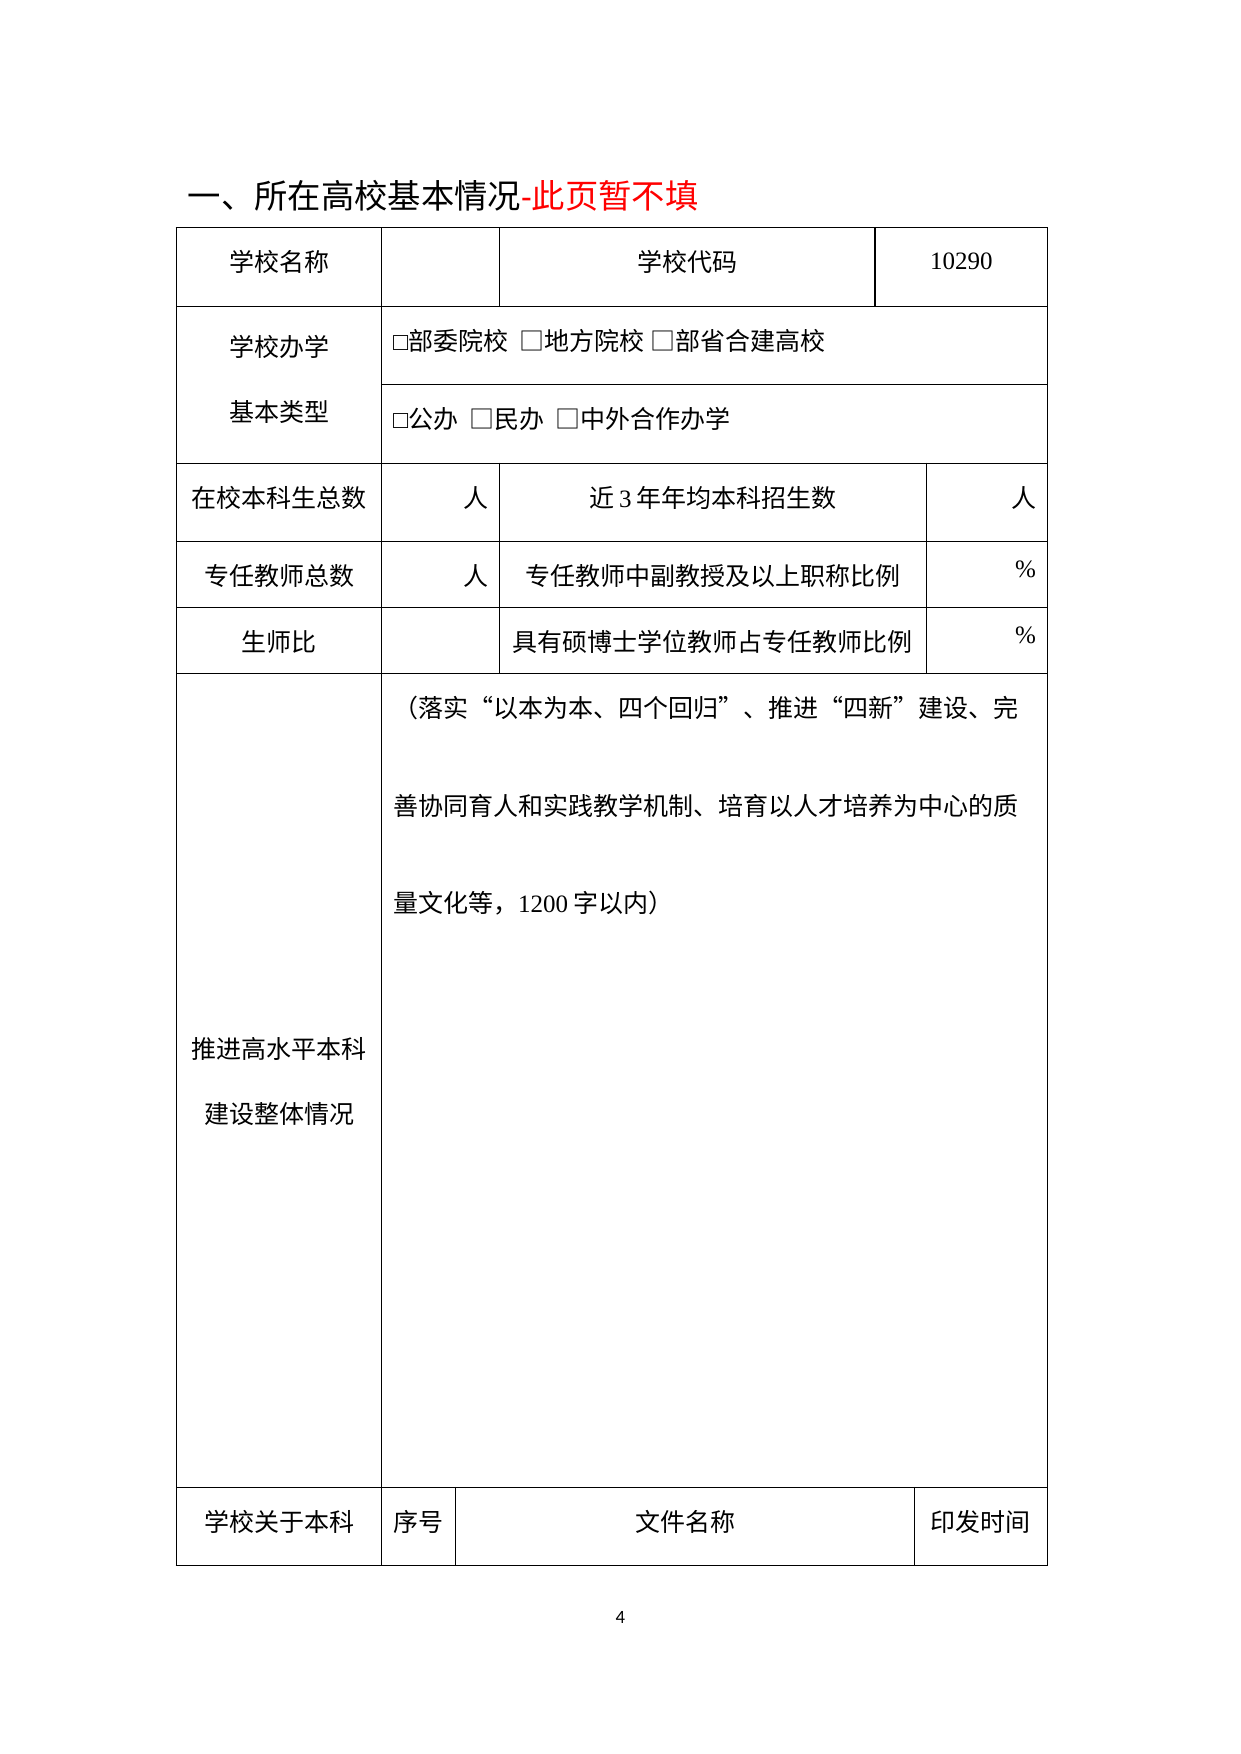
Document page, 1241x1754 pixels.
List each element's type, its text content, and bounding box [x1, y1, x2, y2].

table_cell 印发时间 [915, 1488, 1047, 1565]
table_cell [382, 608, 499, 673]
table_cell % [927, 608, 1047, 673]
table_cell 近3年年均本科招生数 [500, 464, 926, 541]
table_cell 学校办学 基本类型 [177, 307, 381, 463]
table_cell 人 [382, 542, 499, 607]
table_cell % [927, 542, 1047, 607]
table_header 学校名称 [177, 228, 381, 306]
table_cell 在校本科生总数 [177, 464, 381, 541]
table_cell 具有硕博士学位教师占专任教师比例 [500, 608, 926, 673]
text 一、所在高校基本情况-此页暂不填 [187, 162, 1053, 227]
table_cell 生师比 [177, 608, 381, 673]
table_header [382, 228, 499, 306]
table_header 10290 [876, 228, 1047, 306]
table_cell □部委院校 □地方院校 □部省合建高校 [382, 307, 1047, 384]
table_cell 人 [927, 464, 1047, 541]
table_cell （落实“以本为本、四个回归”、推进“四新”建设、完善协同育人和实践教学机制、培育以人才培养为中心的质量文化等，1200字以内） [382, 674, 1047, 1487]
table_cell 文件名称 [456, 1488, 914, 1565]
table_cell □公办 □民办 □中外合作办学 [382, 385, 1047, 463]
table_header 学校代码 [500, 228, 874, 306]
table_cell 推进高水平本科建设整体情况 [177, 674, 381, 1487]
table_cell 序号 [382, 1488, 455, 1565]
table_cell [177, 1488, 381, 1565]
table_cell 专任教教授及以上职称比例 [500, 542, 926, 607]
table_cell 人 [382, 464, 499, 541]
table_cell 专任教师总数 [177, 542, 381, 607]
